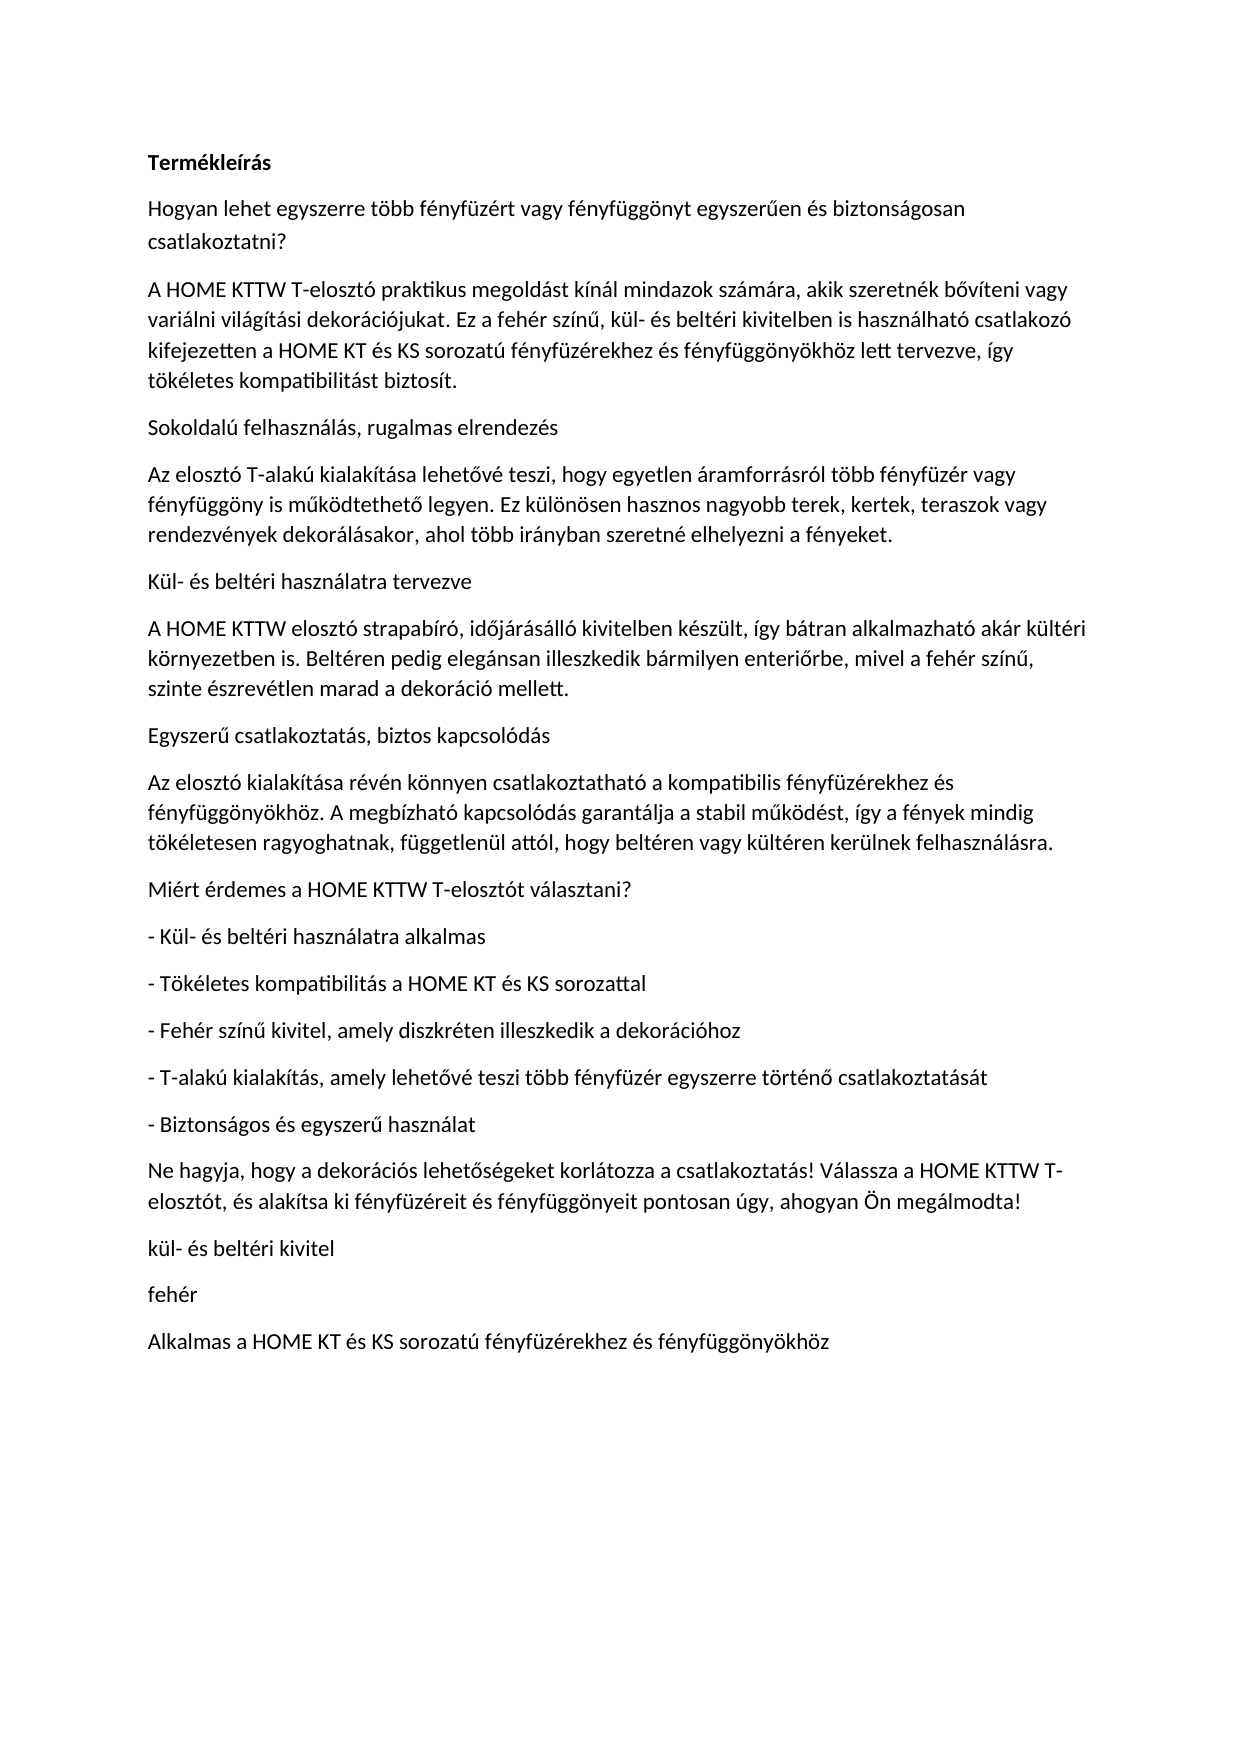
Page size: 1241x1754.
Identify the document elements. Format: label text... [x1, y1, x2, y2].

text Hogyan lehet egyszerre több fényfüzért vagy fényfüggönyt egyszerűen és biztonságosan csatlakoztatni? [148, 194, 1093, 256]
text - Kül- és beltéri használatra alkalmas [148, 922, 1093, 950]
text Az elosztó kialakítása révén könnyen csatlakoztatható a kompatibilis fényfüzérekhez és fényfüggönyökhöz. A megbízható kapcsolódás garantálja a stabil működést, így a fények mindig tökéletesen ragyoghatnak, függetlenül attól, hogy beltéren vagy kültéren kerülnek felhasználásra. [148, 768, 1093, 857]
text fehér [148, 1281, 1093, 1309]
text Egyszerű csatlakoztatás, biztos kapcsolódás [148, 721, 1093, 749]
text Kül- és beltéri használatra tervezve [148, 567, 1093, 595]
text A HOME KTTW T-elosztó praktikus megoldást kínál mindazok számára, akik szeretnék bővíteni vagy variálni világítási dekorációjukat. Ez a fehér színű, kül- és beltéri kivitelben is használható csatlakozó kifejezetten a HOME KT és KS sorozatú fényfüzérekhez és fényfüggönyökhöz lett tervezve, így tökéletes kompatibilitást biztosít. [148, 275, 1093, 394]
text Miért érdemes a HOME KTTW T-elosztót választani? [148, 875, 1093, 903]
text - Tökéletes kompatibilitás a HOME KT és KS sorozattal [148, 969, 1093, 997]
text - Fehér színű kivitel, amely diszkréten illeszkedik a dekorációhoz [148, 1016, 1093, 1044]
text Az elosztó T-alakú kialakítása lehetővé teszi, hogy egyetlen áramforrásról több fényfüzér vagy fényfüggöny is működtethető legyen. Ez különösen hasznos nagyobb terek, kertek, teraszok vagy rendezvények dekorálásakor, ahol több irányban szeretné elhelyezni a fényeket. [148, 460, 1093, 548]
text kül- és beltéri kivitel [148, 1234, 1093, 1262]
text Alkalmas a HOME KT és KS sorozatú fényfüzérekhez és fényfüggönyökhöz [148, 1327, 1093, 1356]
text Ne hagyja, hogy a dekorációs lehetőségeket korlátozza a csatlakoztatás! Válassza a HOME KTTW T-elosztót, és alakítsa ki fényfüzéreit és fényfüggönyeit pontosan úgy, ahogyan Ön megálmodta! [148, 1157, 1093, 1215]
text - T-alakú kialakítás, amely lehetővé teszi több fényfüzér egyszerre történő csatlakoztatását [148, 1063, 1093, 1091]
text Termékleírás [148, 148, 1093, 176]
text A HOME KTTW elosztó strapabíró, időjárásálló kivitelben készült, így bátran alkalmazható akár kültéri környezetben is. Beltéren pedig elegánsan illeszkedik bármilyen enteriőrbe, mivel a fehér színű, szinte észrevétlen marad a dekoráció mellett. [148, 614, 1093, 702]
text - Biztonságos és egyszerű használat [148, 1110, 1093, 1138]
text Sokoldalú felhasználás, rugalmas elrendezés [148, 413, 1093, 441]
